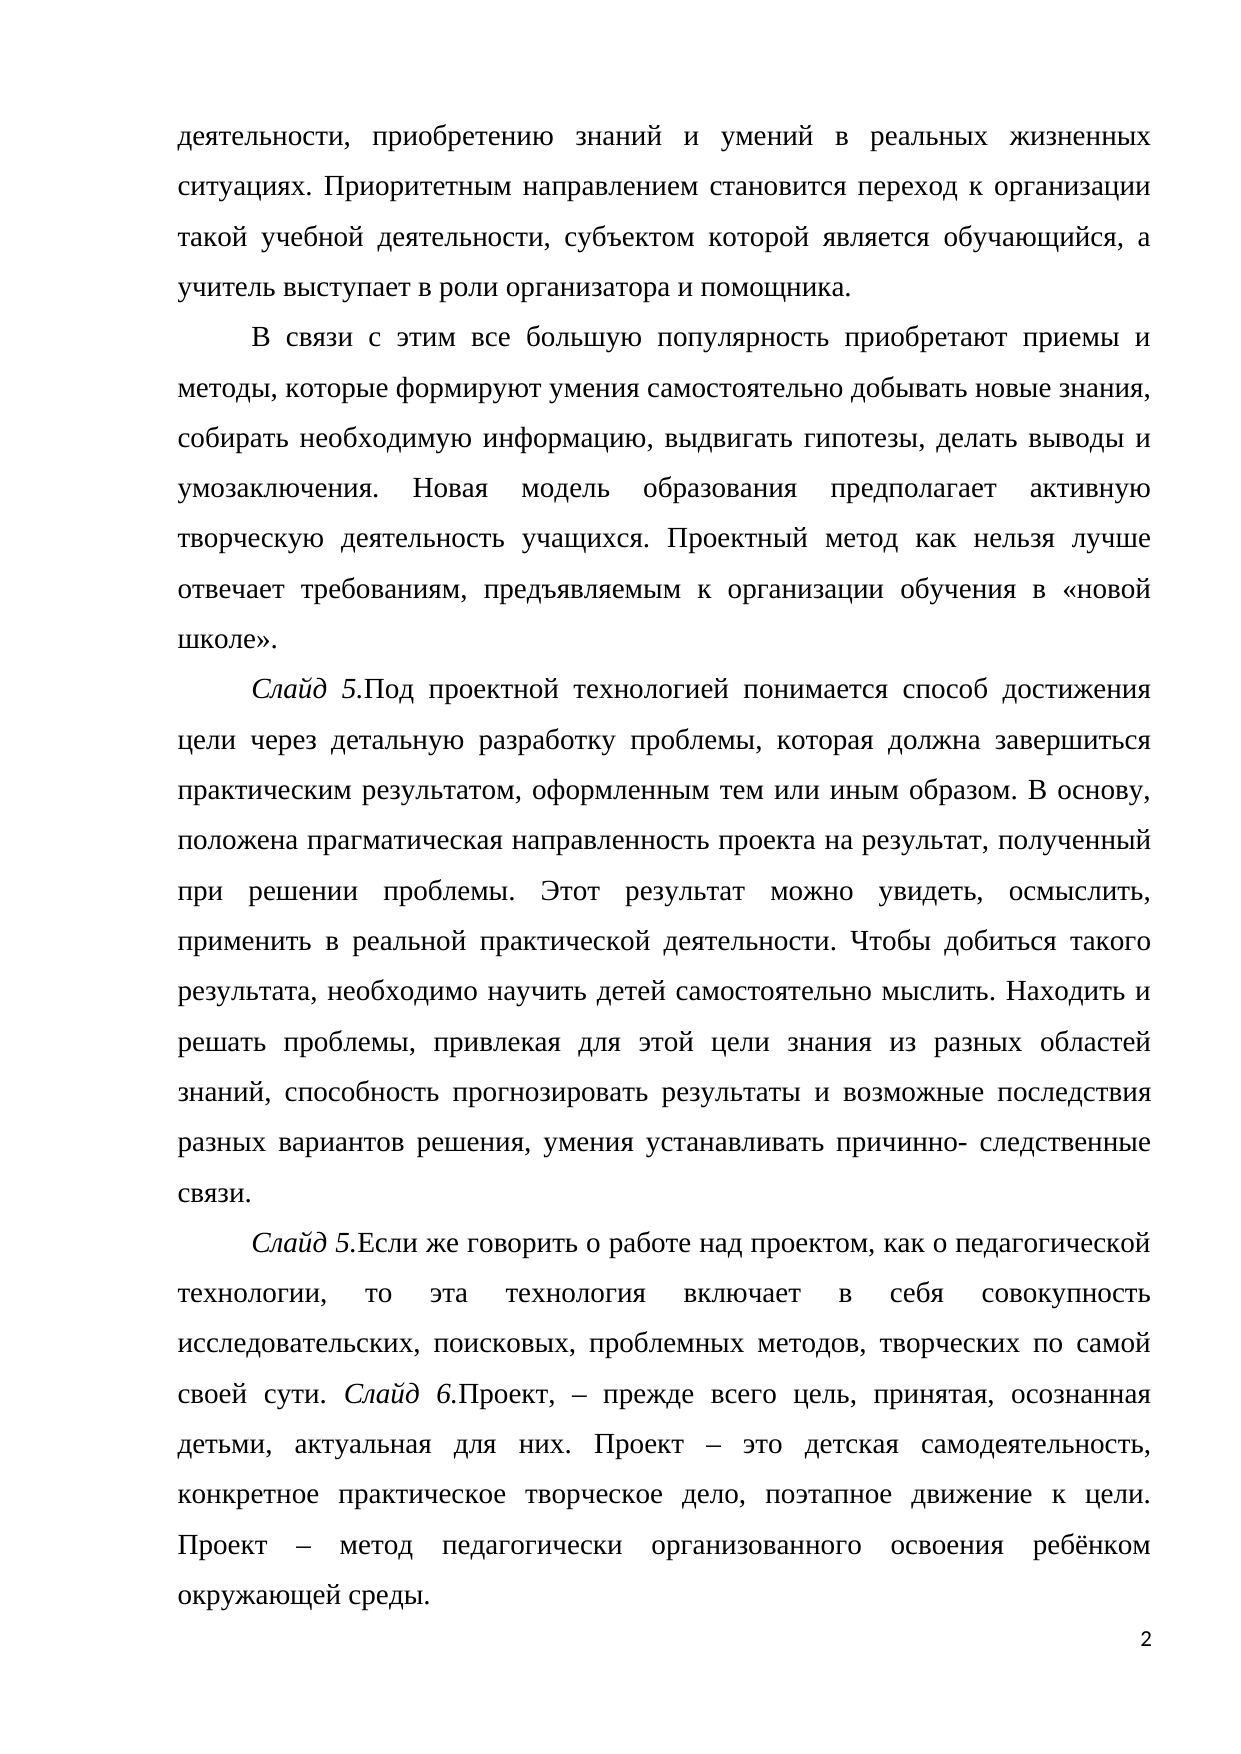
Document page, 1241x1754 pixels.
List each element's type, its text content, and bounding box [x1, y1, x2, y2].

text В связи с этим все большую популярность приобретают приемы и методы, которые формируют умения самостоятельно добывать новые знания, собирать необходимую информацию, выдвигать гипотезы, делать выводы и умозаключения. Новая модель образования предполагает активную творческую деятельность учащихся. Проектный метод как нельзя лучше отвечает требованиям, предъявляемым к организации обучения в «новой школе». [177, 319, 1152, 655]
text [177, 118, 1152, 303]
text Слайд 5.Если же говорить о работе над проектом, как о педагогической технологии, то эта технология включает в себя совокупность исследовательских, поисковых, проблемных методов, творческих по самой своей сути. Слайд 6.Проект, – прежде всего цель, принятая, осознанная детьми, актуальная для них. Проект – это детская самодеятельность, конкретное практическое творческое дело, поэтапное движение к цели. Проект – метод педагогически организованного освоения ребёнком окружающей среды. [177, 1225, 1152, 1611]
text Слайд 5.Под проектной технологией понимается способ достижения цели через детальную разработку проблемы, которая должна завершиться практическим результатом, оформленным тем или иным образом. В основу, положена прагматическая направленность проекта на результат, полученный при решении проблемы. Этот результат можно увидеть, осмыслить, применить в реальной практической деятельности. Чтобы добиться такого результата, необходимо научить детей самостоятельно мыслить. Находить и решать проблемы, привлекая для этой цели знания из разных областей знаний, способность прогнозировать результаты и возможные последствия разных вариантов решения, умения устанавливать причинно- следственные связи. [177, 672, 1152, 1208]
